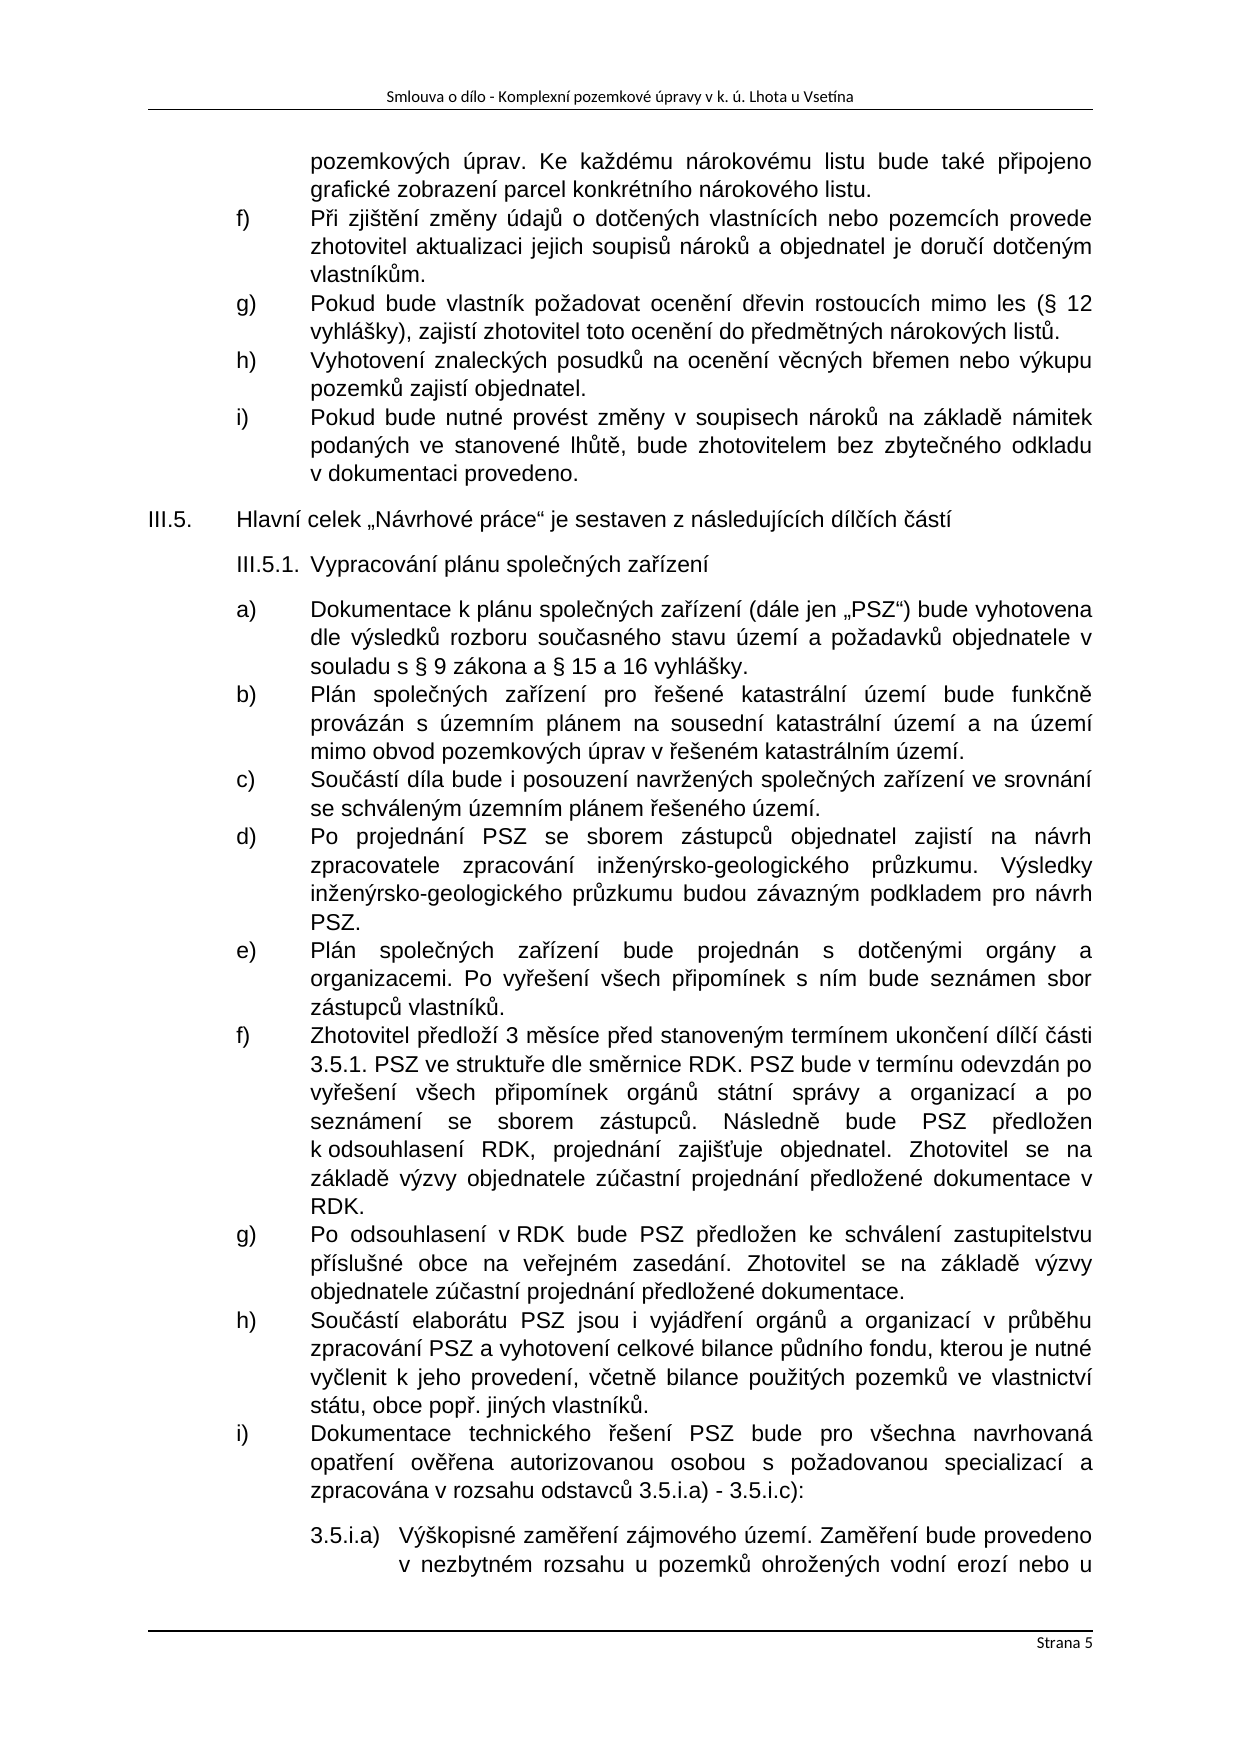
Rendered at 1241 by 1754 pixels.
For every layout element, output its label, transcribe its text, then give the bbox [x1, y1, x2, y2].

text Pokud bude vlastník požadovat ocenění dřevin rostoucích mimo les (§ 12 vyhlášky), zajistí zhotovitel toto ocenění do předmětných nárokových listů. [236, 290, 1093, 344]
list Hlavní celek „Návrhové práce“ je sestaven z následujících dílčích částí [148, 506, 1093, 532]
text Vyhotovení znaleckých posudků na ocenění věcných břemen nebo výkupu pozemků zajistí objednatel. [236, 347, 1093, 401]
text Zhotovitel předloží 3 měsíce před stanoveným termínem ukončení dílčí části 3.5.1. PSZ ve struktuře dle směrnice RDK. PSZ bude v termínu odevzdán po vyřešení všech připomínek orgánů státní správy a organizací a po seznámení se sborem zástupců. Následně bude PSZ předložen k odsouhlasení RDK, projednání zajišťuje objednatel. Zhotovitel se na základě výzvy objednatele zúčastní projednání předložené dokumentace v RDK. [236, 1022, 1093, 1219]
text Vypracování plánu společných zařízení [236, 551, 1093, 577]
text Pokud bude nutné provést změny v soupisech nároků na základě námitek podaných ve stanovené lhůtě, bude zhotovitelem bez zbytečného odkladu v dokumentaci provedeno. [236, 403, 1093, 487]
text Plán společných zařízení pro řešené katastrální území bude funkčně provázán s územním plánem na sousední katastrální území a na území mimo obvod pozemkových úprav v řešeném katastrálním území. [236, 681, 1093, 764]
text Po odsouhlasení v RDK bude PSZ předložen ke schválení zastupitelstvu příslušné obce na veřejném zasedání. Zhotovitel se na základě výzvy objednatele zúčastní projednání předložené dokumentace. [236, 1221, 1093, 1304]
text Součástí elaborátu PSZ jsou i vyjádření orgánů a organizací v průběhu zpracování PSZ a vyhotovení celkové bilance půdního fondu, kterou je nutné vyčlenit k jeho provedení, včetně bilance použitých pozemků ve vlastnictví státu, obce popř. jiných vlastníků. [236, 1307, 1093, 1418]
text Po projednání PSZ se sborem zástupců objednatel zajistí na návrh zpracovatele zpracování inženýrsko-geologického průzkumu. Výsledky inženýrsko-geologického průzkumu budou závazným podkladem pro návrh PSZ. [236, 823, 1093, 935]
text Součástí díla bude i posouzení navržených společných zařízení ve srovnání se schváleným územním plánem řešeného území. [236, 766, 1093, 821]
text Při zjištění změny údajů o dotčených vlastnících nebo pozemcích provede zhotovitel aktualizaci jejich soupisů nároků a objednatel je doručí dotčeným vlastníkům. [236, 204, 1093, 288]
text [236, 148, 1093, 202]
text Dokumentace technického řešení PSZ bude pro všechna navrhovaná opatření ověřena autorizovanou osobou s požadovanou specializací a zpracována v rozsahu odstavců 3.5.i.a) - 3.5.i.c): [236, 1420, 1093, 1504]
text Plán společných zařízení bude projednán s dotčenými orgány a organizacemi. Po vyřešení všech připomínek s ním bude seznámen sbor zástupců vlastníků. [236, 937, 1093, 1020]
text Dokumentace k plánu společných zařízení (dále jen „PSZ“) bude vyhotovena dle výsledků rozboru současného stavu území a požadavků objednatele v souladu s § 9 zákona a § 15 a 16 vyhlášky. [236, 596, 1093, 679]
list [310, 1522, 1093, 1577]
